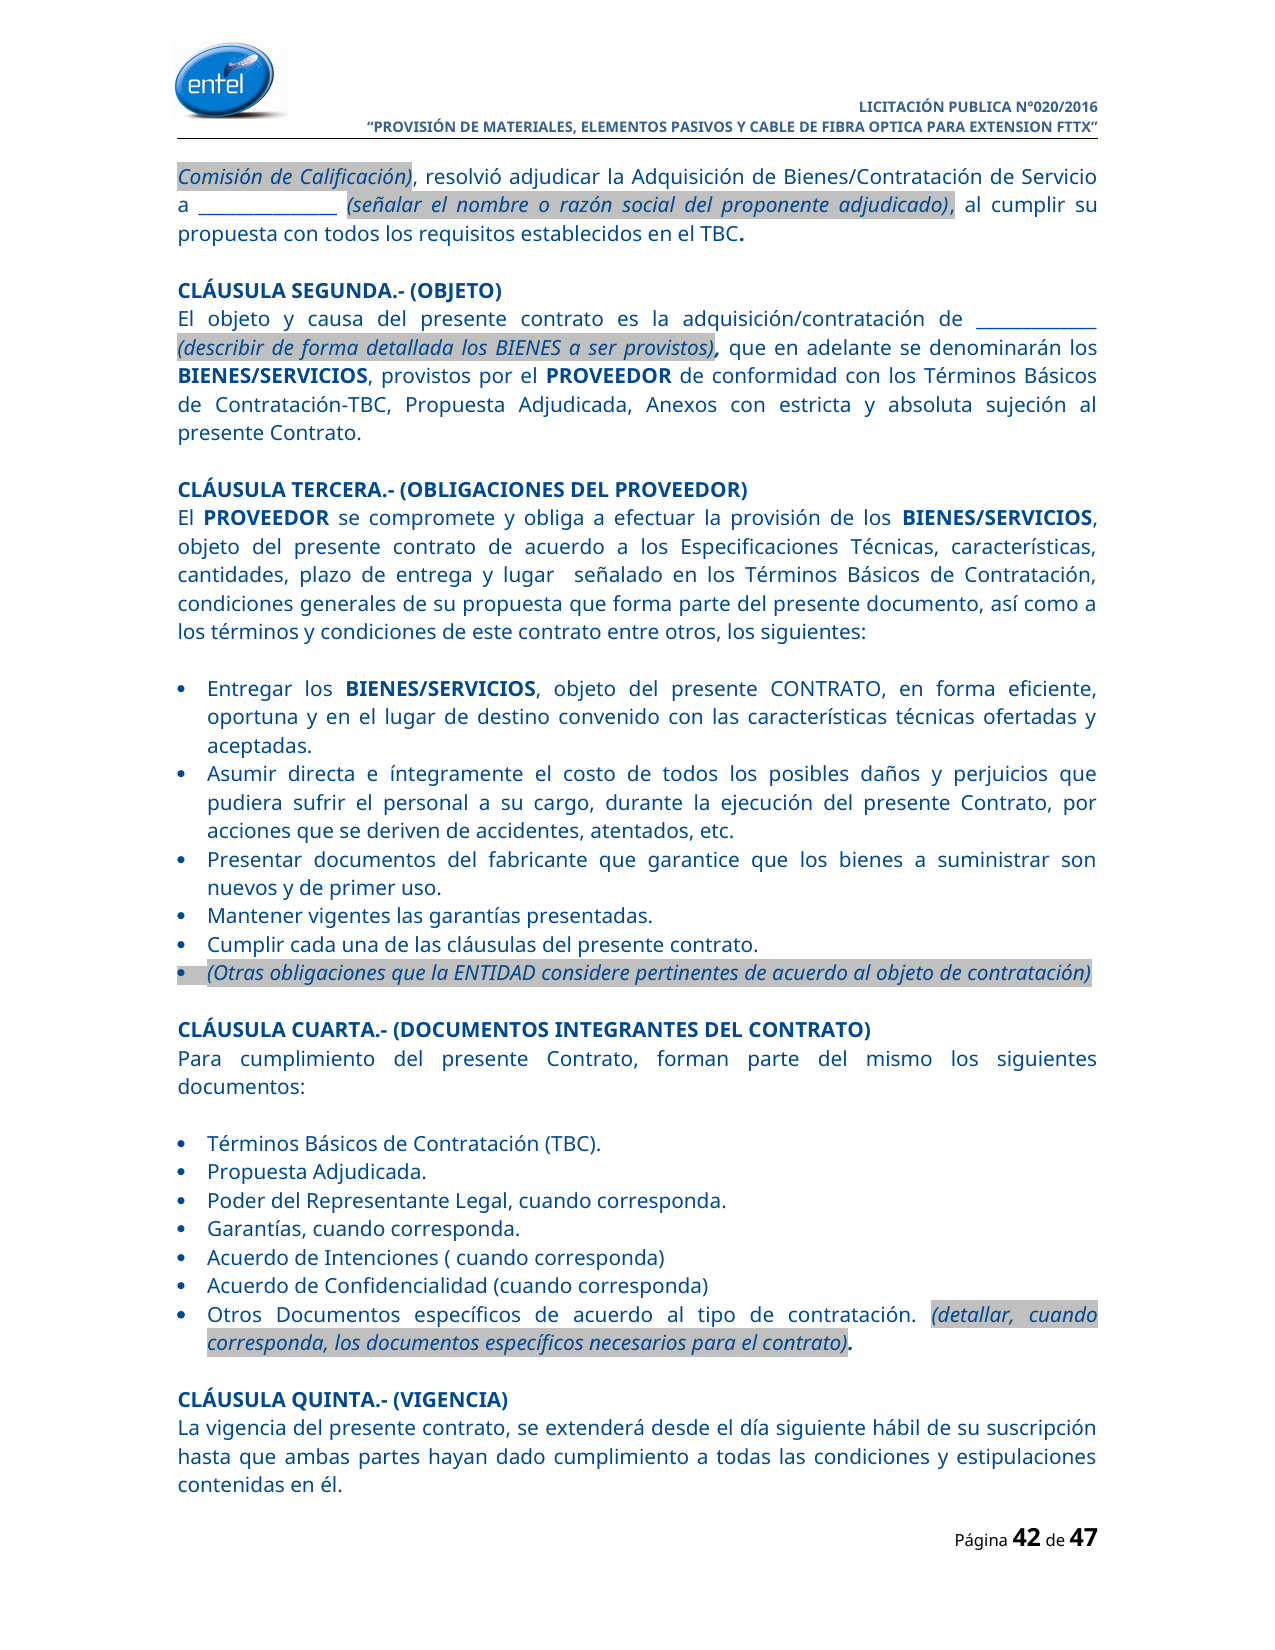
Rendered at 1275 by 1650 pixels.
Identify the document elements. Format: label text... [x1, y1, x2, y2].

list Acuerdo de Intenciones ( cuando corresponda) [177, 1243, 1098, 1271]
picture [174, 41, 289, 119]
list Acuerdo de Confidencialidad (cuando corresponda) [177, 1271, 1098, 1300]
text El PROVEEDOR se compromete y obliga a efectuar la provisión de los BIENES/SERVICIOS, objeto del presente contrato de acuerdo a los Especificaciones Técnicas, características, cantidades, plazo de entrega y lugar señalado en los Términos Básicos de Contratación, condiciones generales de su propuesta que forma parte del presente documento, así como a los términos y condiciones de este contrato entre otros, los siguientes: [177, 503, 1098, 646]
list Otros Documentos específicos de acuerdo al tipo de contratación. (detallar, cuando corresponda, los documentos específicos necesarios para el contrato). [177, 1300, 1098, 1357]
list Presentar documentos del fabricante que garantice que los bienes a suministrar son nuevos y de primer uso. [177, 845, 1098, 902]
list Mantener vigentes las garantías presentadas. [177, 902, 1098, 930]
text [177, 162, 1098, 247]
list Asumir directa e íntegramente el costo de todos los posibles daños y perjuicios que pudiera sufrir el personal a su cargo, durante la ejecución del presente Contrato, por acciones que se deriven de accidentes, atentados, etc. [177, 759, 1098, 845]
text CLÁUSULA TERCERA.- (OBLIGACIONES DEL PROVEEDOR) [177, 475, 1098, 503]
list Garantías, cuando corresponda. [177, 1214, 1098, 1243]
list Poder del Representante Legal, cuando corresponda. [177, 1186, 1098, 1214]
list Propuesta Adjudicada. [177, 1157, 1098, 1186]
list (Otras obligaciones que la ENTIDAD considere pertinentes de acuerdo al objeto de contratación) [177, 958, 1098, 987]
list Entregar los BIENES/SERVICIOS, objeto del presente CONTRATO, en forma eficiente, oportuna y en el lugar de destino convenido con las características técnicas ofertadas y aceptadas. [177, 674, 1098, 759]
text CLÁUSULA CUARTA.- (DOCUMENTOS INTEGRANTES DEL CONTRATO) [177, 1015, 1098, 1044]
text CLÁUSULA QUINTA.- (VIGENCIA) [177, 1385, 1098, 1413]
list Cumplir cada una de las cláusulas del presente contrato. [177, 930, 1098, 958]
text El objeto y causa del presente contrato es la adquisición/contratación de _____________ (describir de forma detallada los BIENES a ser provistos), que en adelante se denominarán los BIENES/SERVICIOS, provistos por el PROVEEDOR de conformidad con los Términos Básicos de Contratación-TBC, Propuesta Adjudicada, Anexos con estricta y absoluta sujeción al presente Contrato. [177, 304, 1098, 447]
list Términos Básicos de Contratación (TBC). [177, 1129, 1098, 1157]
text La vigencia del presente contrato, se extenderá desde el día siguiente hábil de su suscripción hasta que ambas partes hayan dado cumplimiento a todas las condiciones y estipulaciones contenidas en él. [177, 1413, 1098, 1499]
text Para cumplimiento del presente Contrato, forman parte del mismo los siguientes documentos: [177, 1044, 1098, 1101]
text CLÁUSULA SEGUNDA.- (OBJETO) [177, 276, 1098, 304]
